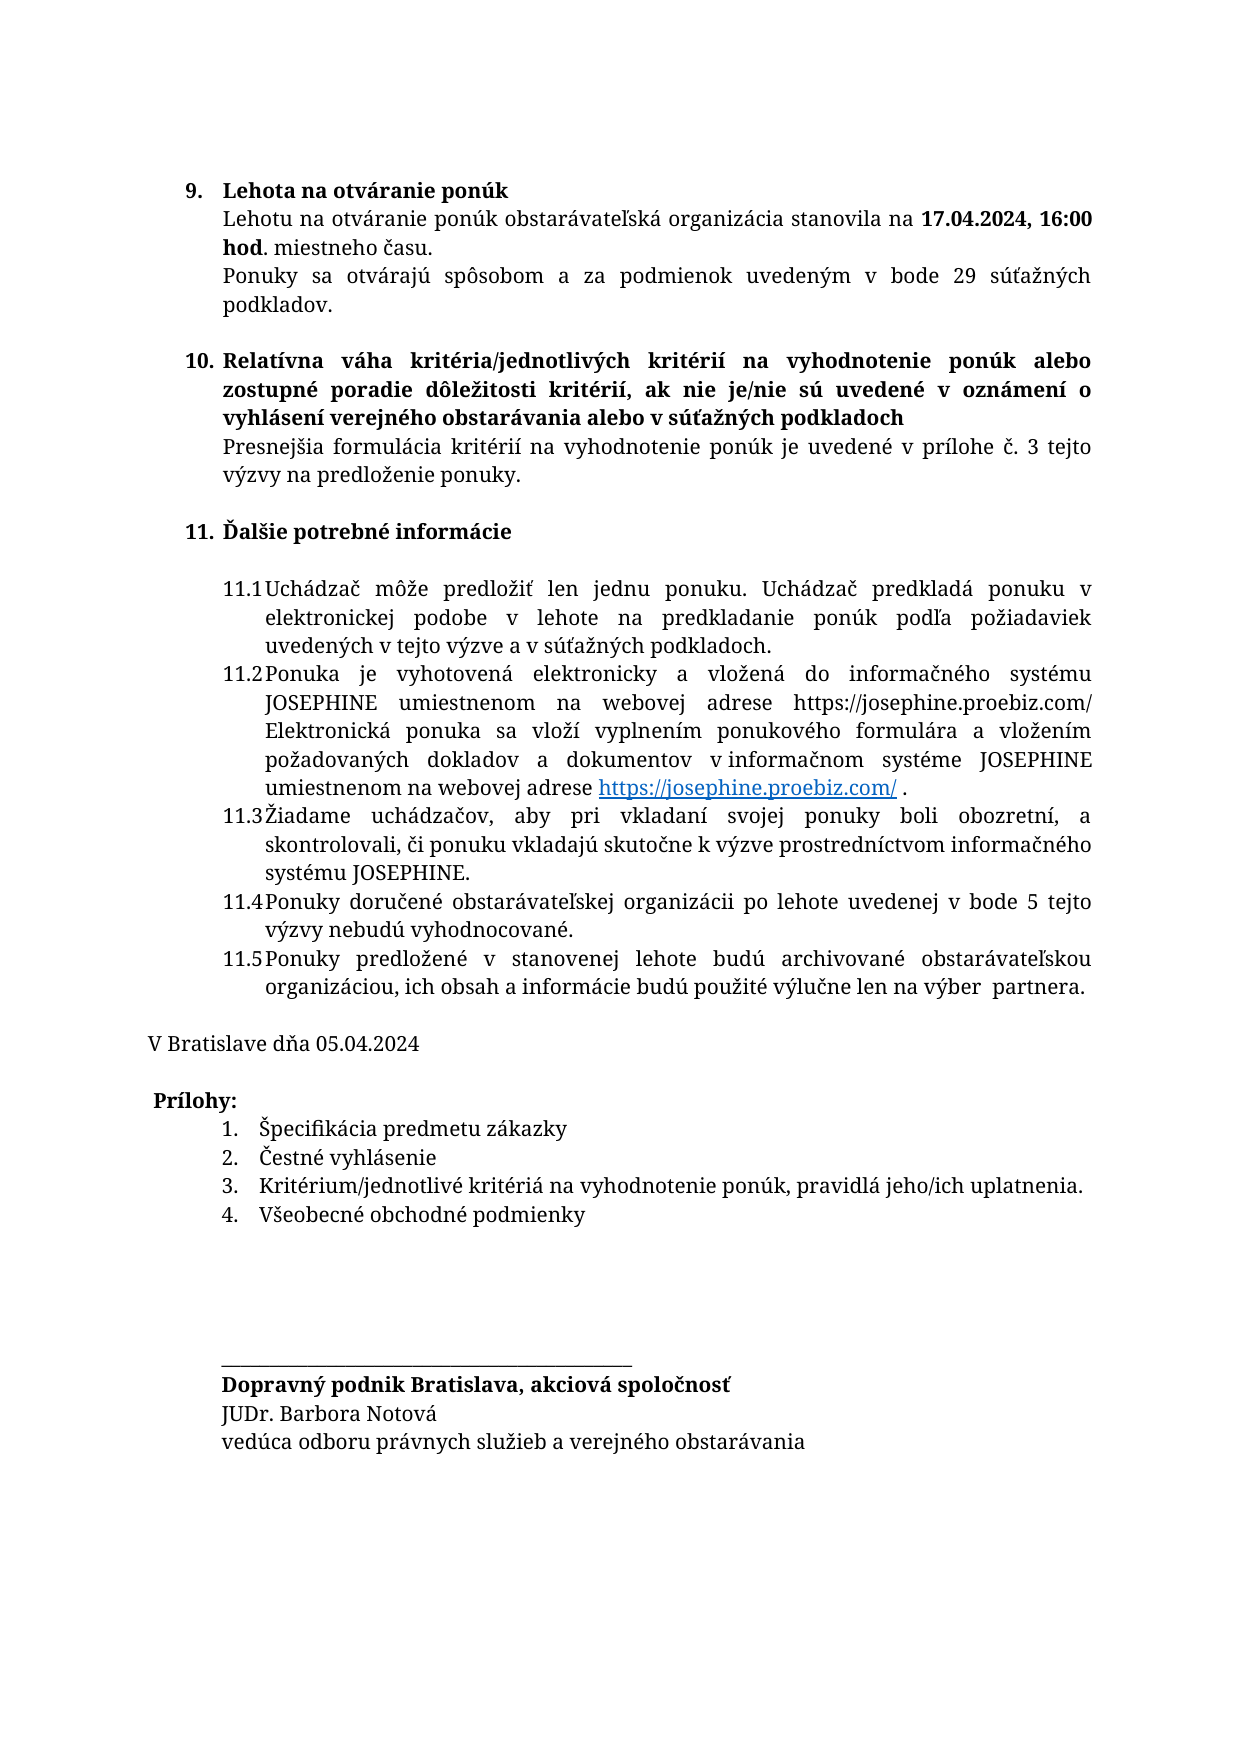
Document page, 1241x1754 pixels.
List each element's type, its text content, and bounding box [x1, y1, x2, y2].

text Prílohy: [148, 1086, 1093, 1114]
list Čestné vyhlásenie [221, 1143, 1093, 1171]
text V Bratislave dňa 05.04.2024 [148, 1029, 1093, 1058]
text JUDr. Barbora Notová [148, 1399, 1093, 1427]
list Uchádzač môže predložiť len jednu ponuku. Uchádzač predkladá ponuku v elektronickej podobe v lehote na predkladanie ponúk podľa požiadaviek uvedených v tejto výzve a v súťažných podkladoch. [223, 574, 1093, 659]
list Lehotu na otváranie ponúk obstarávateľská organizácia stanovila na 17.04.2024, 16:00 hod. miestneho času. [223, 204, 1093, 261]
list Ponuka je vyhotovená elektronicky a vložená do informačného systému JOSEPHINE umiestnenom na webovej adrese https://josephine.proebiz.com/ Elektronická ponuka sa vloží vyplnením ponukového formulára a vložením požadovaných dokladov a dokumentov v informačnom systéme JOSEPHINE umiestnenom na webovej adrese https://josephine.proebiz.com/ . [223, 659, 1093, 802]
list Ponuky predložené v stanovenej lehote budú archivované obstarávateľskou organizáciou, ich obsah a informácie budú použité výlučne len na výber partnera. [223, 944, 1093, 1001]
list Kritérium/jednotlivé kritériá na vyhodnotenie ponúk, pravidlá jeho/ich uplatnenia. [221, 1171, 1093, 1200]
list Špecifikácia predmetu zákazky [221, 1114, 1093, 1143]
list Ponuky doručené obstarávateľskej organizácii po lehote uvedenej v bode 5 tejto výzvy nebudú vyhodnocované. [223, 887, 1093, 944]
list Relatívna váha kritéria/jednotlivých kritérií na vyhodnotenie ponúk alebo zostupné poradie dôležitosti kritérií, ak nie je/nie sú uvedené v oznámení o vyhlásení verejného obstarávania alebo v súťažných podkladoch [185, 347, 1093, 432]
list Presnejšia formulácia kritérií na vyhodnotenie ponúk je uvedené v prílohe č. 3 tejto výzvy na predloženie ponuky. [223, 432, 1093, 489]
list Ponuky sa otvárajú spôsobom a za podmienok uvedeným v bode 29 súťažných podkladov. [223, 261, 1093, 318]
text Dopravný podnik Bratislava, akciová spoločnosť [148, 1370, 1093, 1399]
list Všeobecné obchodné podmienky [221, 1200, 1093, 1228]
list Ďalšie potrebné informácie [185, 517, 1093, 546]
text vedúca odboru právnych služieb a verejného obstarávania [148, 1427, 1093, 1456]
text ___________________________________________ [148, 1342, 1093, 1370]
list Žiadame uchádzačov, aby pri vkladaní svojej ponuky boli obozretní, a skontrolovali, či ponuku vkladajú skutočne k výzve prostredníctvom informačného systému Josephine. [223, 802, 1093, 887]
list Lehota na otváranie ponúk [185, 176, 1093, 204]
